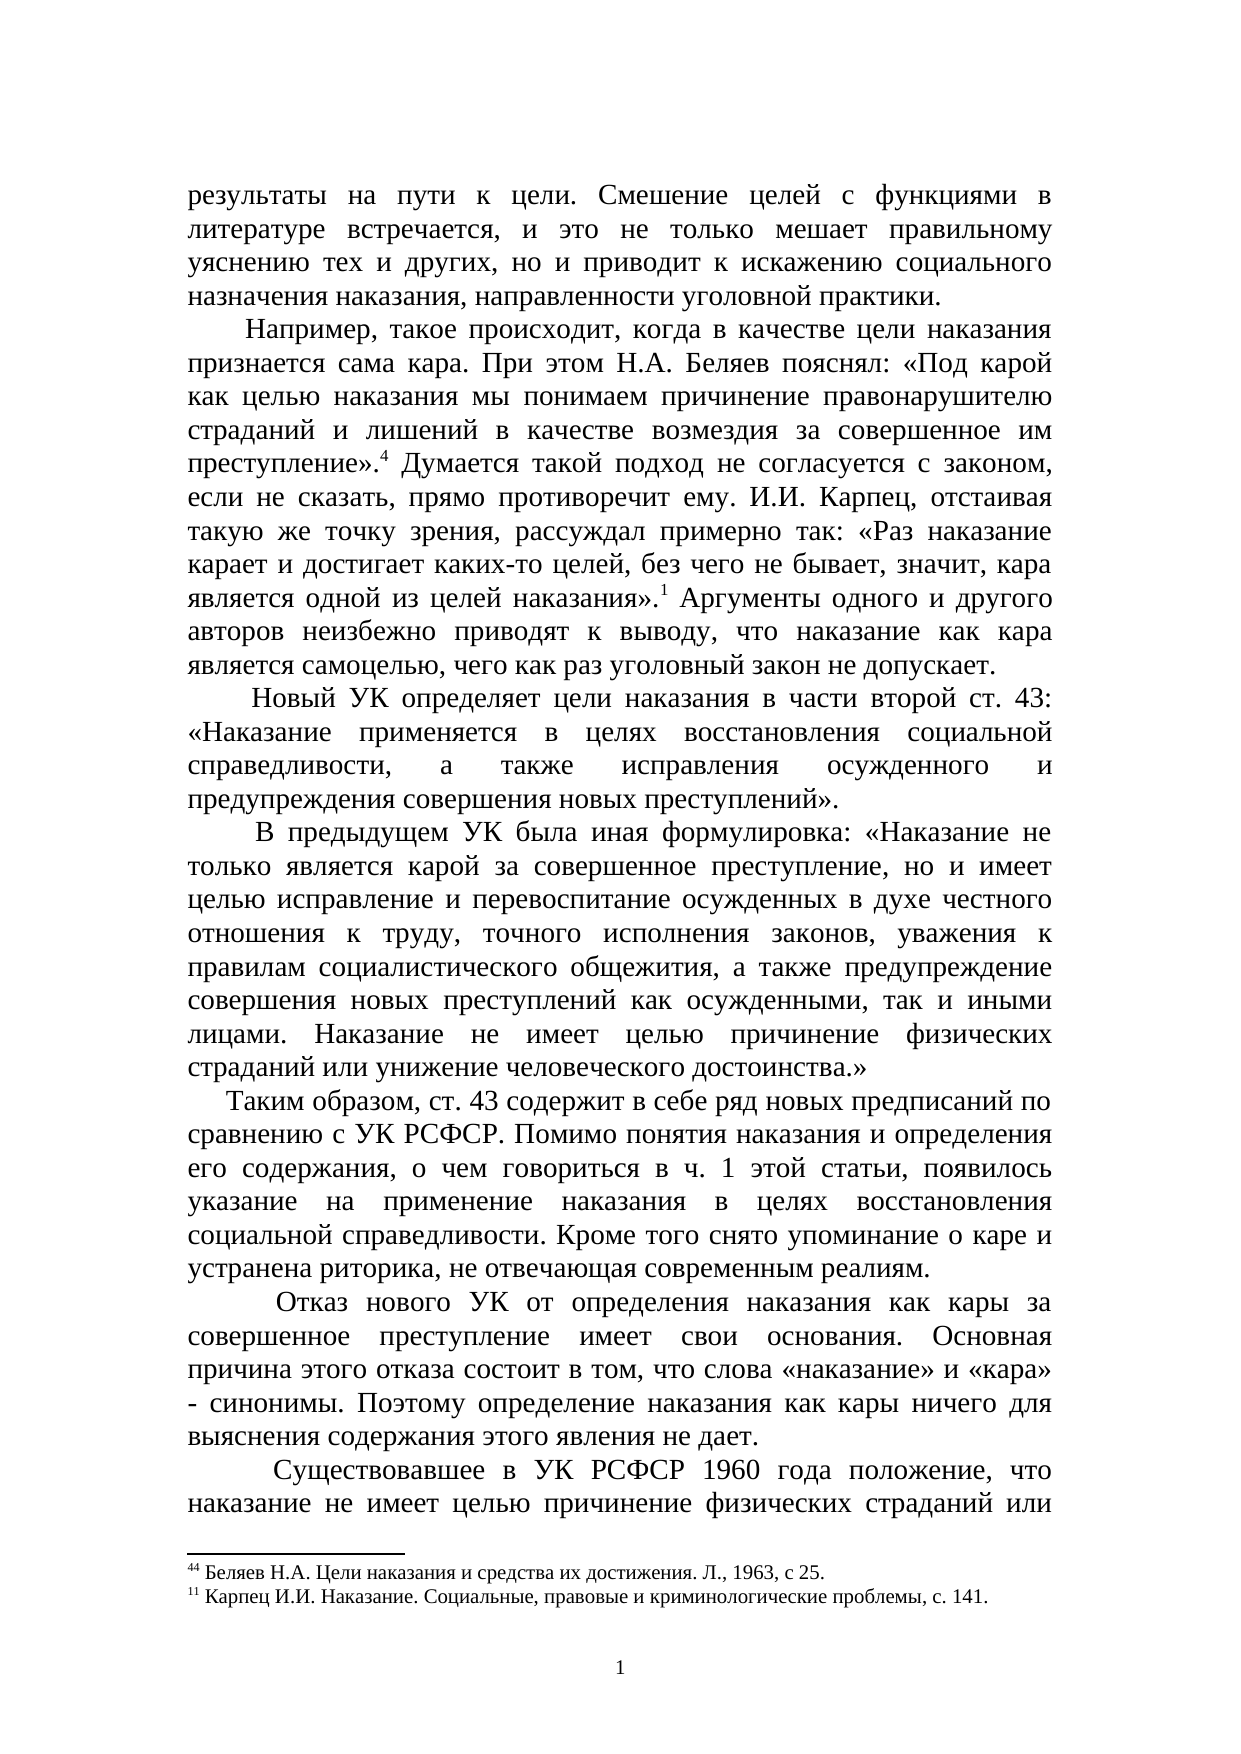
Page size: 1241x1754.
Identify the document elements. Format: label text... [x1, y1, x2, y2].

text Например, такое происходит, когда в качестве цели наказания признается сама кара. При этом Н.А. Беляев пояснял: «Под карой как целью наказания мы понимаем причинение правонарушителю страданий и лишений в качестве возмездия за совершенное им преступление».4 Думается такой подход не согласуется с законом, если не сказать, прямо противоречит ему. И.И. Карпец, отстаивая такую же точку зрения, рассуждал примерно так: «Раз наказание карает и достигает каких-то целей, без чего не бывает, значит, кара является одной из целей наказания».1 Аргументы одного и другого авторов неизбежно приводят к выводу, что наказание как кара является самоцелью, чего как раз уголовный закон не допускает. [187, 311, 1053, 680]
text Отказ нового УК от определения наказания как кары за совершенное преступление имеет свои основания. Основная причина этого отказа состоит в том, что слова «наказание» и «кара» - синонимы. Поэтому определение наказания как кары ничего для выяснения содержания этого явления не дает. [187, 1284, 1053, 1452]
text Новый УК определяет цели наказания в части второй ст. 43: «Наказание применяется в целях восстановления социальной справедливости, а также исправления осужденного и предупреждения совершения новых преступлений». [187, 680, 1053, 814]
text Таким образом, ст. 43 содержит в себе ряд новых предписаний по сравнению с УК РСФСР. Помимо понятия наказания и определения его содержания, о чем говориться в ч. 1 этой статьи, появилось указание на применение наказания в целях восстановления социальной справедливости. Кроме того снято упоминание о каре и устранена риторика, не отвечающая современным реалиям. [187, 1083, 1053, 1284]
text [187, 177, 1053, 311]
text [187, 1452, 1053, 1519]
text В предыдущем УК была иная формулировка: «Наказание не только является карой за совершенное преступление, но и имеет целью исправление и перевоспитание осужденных в духе честного отношения к труду, точного исполнения законов, уважения к правилам социалистического общежития, а также предупреждение совершения новых преступлений как осужденными, так и иными лицами. Наказание не имеет целью причинение физических страданий или унижение человеческого достоинства.» [187, 814, 1053, 1083]
